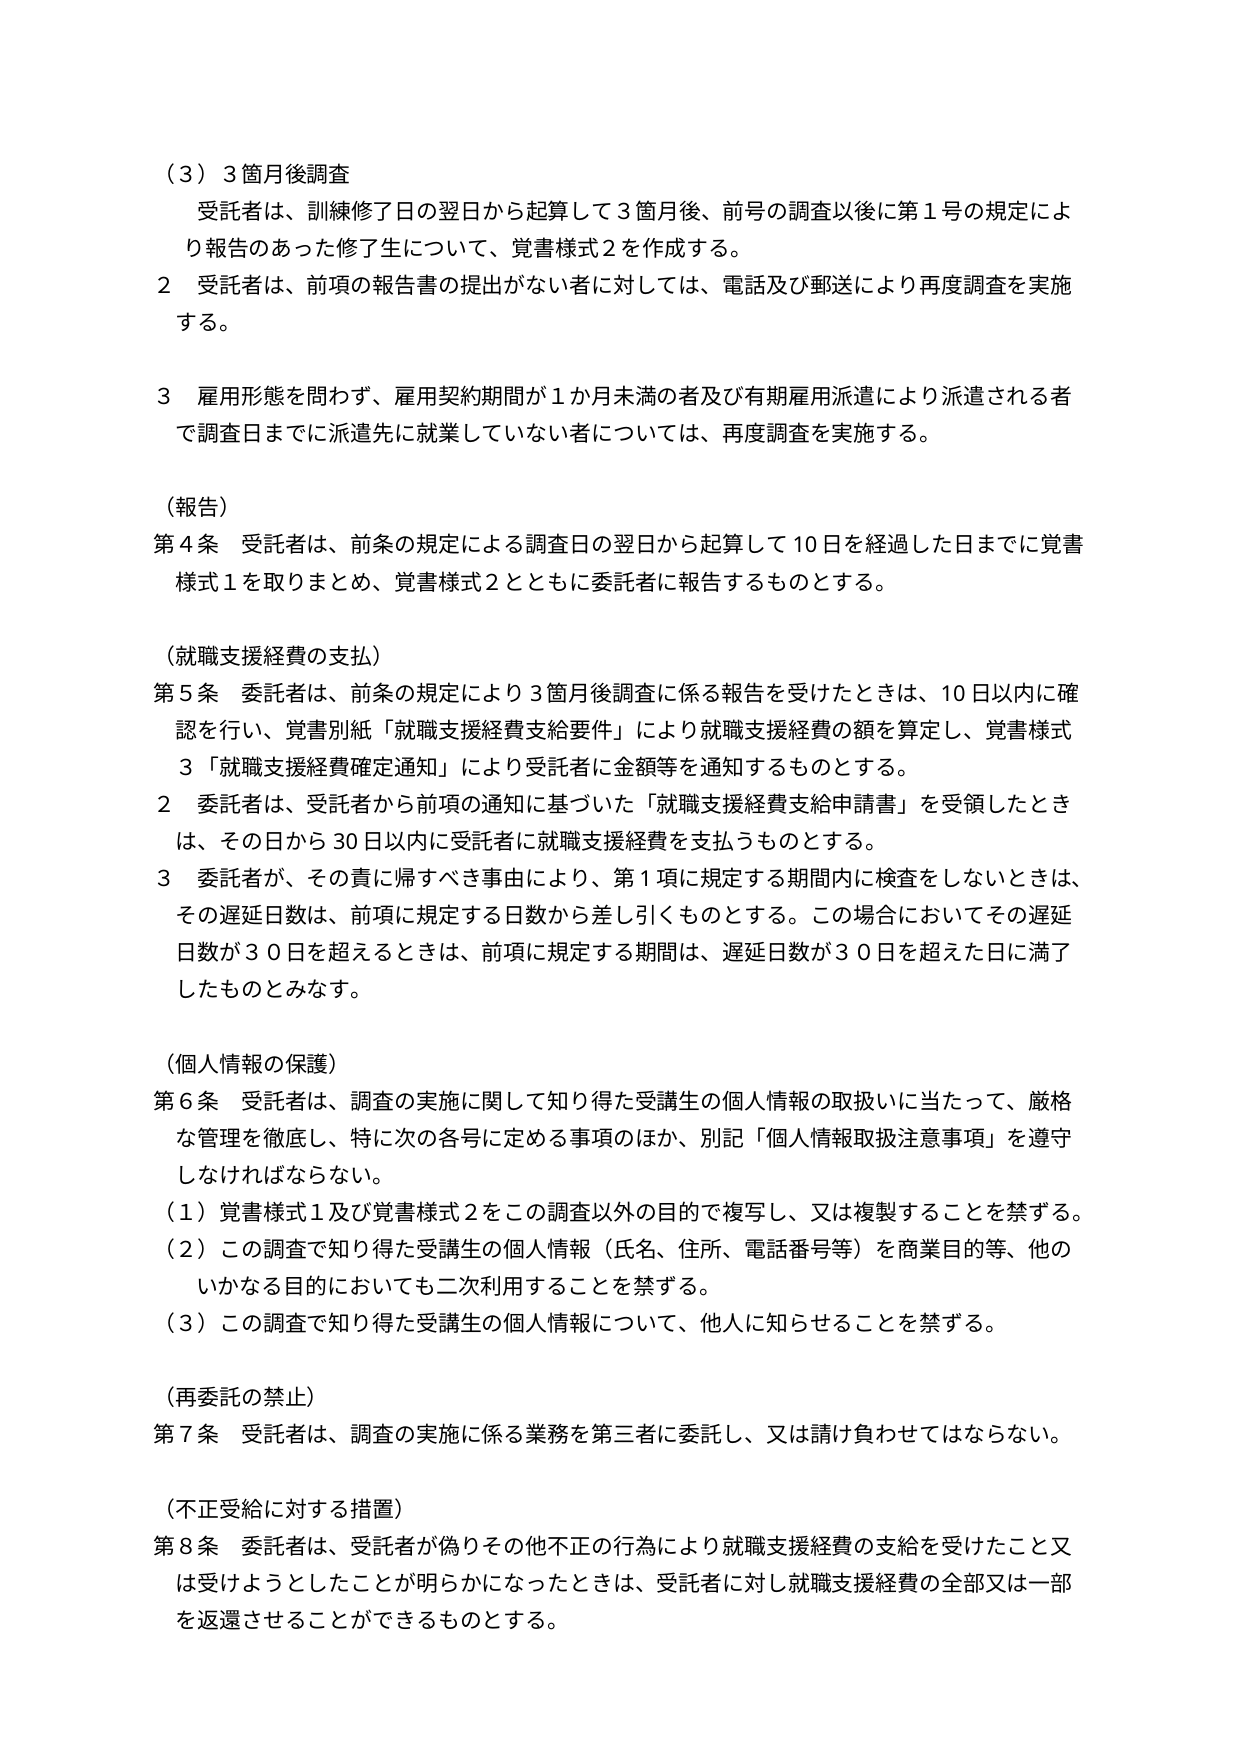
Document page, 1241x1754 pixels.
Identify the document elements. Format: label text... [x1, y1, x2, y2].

text 第６条 受託者は、調査の実施に関して知り得た受講生の個人情報の取扱いに当たって、厳格な管理を徹底し、特に次の各号に定める事項のほか、別記「個人情報取扱注意事項」を遵守しなければならない。 [153, 1081, 1087, 1192]
text （不正受給に対する措置） [153, 1489, 1087, 1526]
text （個人情報の保護） [153, 1044, 1087, 1081]
text 第７条 受託者は、調査の実施に係る業務を第三者に委託し、又は請け負わせてはならない。 [153, 1415, 1087, 1452]
text （再委託の禁止） [153, 1378, 1087, 1415]
text ２ 受託者は、前項の報告書の提出がない者に対しては、電話及び郵送により再度調査を実施する。 [153, 265, 1087, 339]
text ３ 委託者が、その責に帰すべき事由により、第1項に規定する期間内に検査をしないときは、その遅延日数は、前項に規定する日数から差し引くものとする。この場合においてその遅延日数が３０日を超えるときは、前項に規定する期間は、遅延日数が３０日を超えた日に満了したものとみなす。 [153, 858, 1087, 1007]
text （１）覚書様式１及び覚書様式２をこの調査以外の目的で複写し、又は複製することを禁ずる。 [153, 1192, 1087, 1229]
text ２ 委託者は、受託者から前項の通知に基づいた「就職支援経費支給申請書」を受領したときは、その日から30日以内に受託者に就職支援経費を支払うものとする。 [153, 784, 1087, 858]
text （報告） [153, 488, 1087, 525]
text 受託者は、訓練修了日の翌日から起算して３箇月後、前号の調査以後に第１号の規定により報告のあった修了生について、覚書様式２を作成する。 [183, 191, 1087, 265]
text （就職支援経費の支払） [153, 636, 1087, 673]
text （３）この調査で知り得た受講生の個人情報について、他人に知らせることを禁ずる。 [153, 1303, 1087, 1341]
text 第８条 委託者は、受託者が偽りその他不正の行為により就職支援経費の支給を受けたこと又は受けようとしたことが明らかになったときは、受託者に対し就職支援経費の全部又は一部を返還させることができるものとする。 [153, 1526, 1087, 1637]
text （２）この調査で知り得た受講生の個人情報（氏名、住所、電話番号等）を商業目的等、他のいかなる目的においても二次利用することを禁ずる。 [153, 1229, 1087, 1303]
text ３ 雇用形態を問わず、雇用契約期間が１か月未満の者及び有期雇用派遣により派遣される者で調査日までに派遣先に就業していない者については、再度調査を実施する。 [153, 376, 1087, 451]
text 第４条 受託者は、前条の規定による調査日の翌日から起算して10日を経過した日までに覚書様式１を取りまとめ、覚書様式２とともに委託者に報告するものとする。 [153, 525, 1087, 599]
text 第５条 委託者は、前条の規定により3箇月後調査に係る報告を受けたときは、10日以内に確認を行い、覚書別紙「就職支援経費支給要件」により就職支援経費の額を算定し、覚書様式３「就職支援経費確定通知」により受託者に金額等を通知するものとする。 [153, 673, 1087, 784]
text （３）３箇月後調査 [153, 154, 1087, 191]
